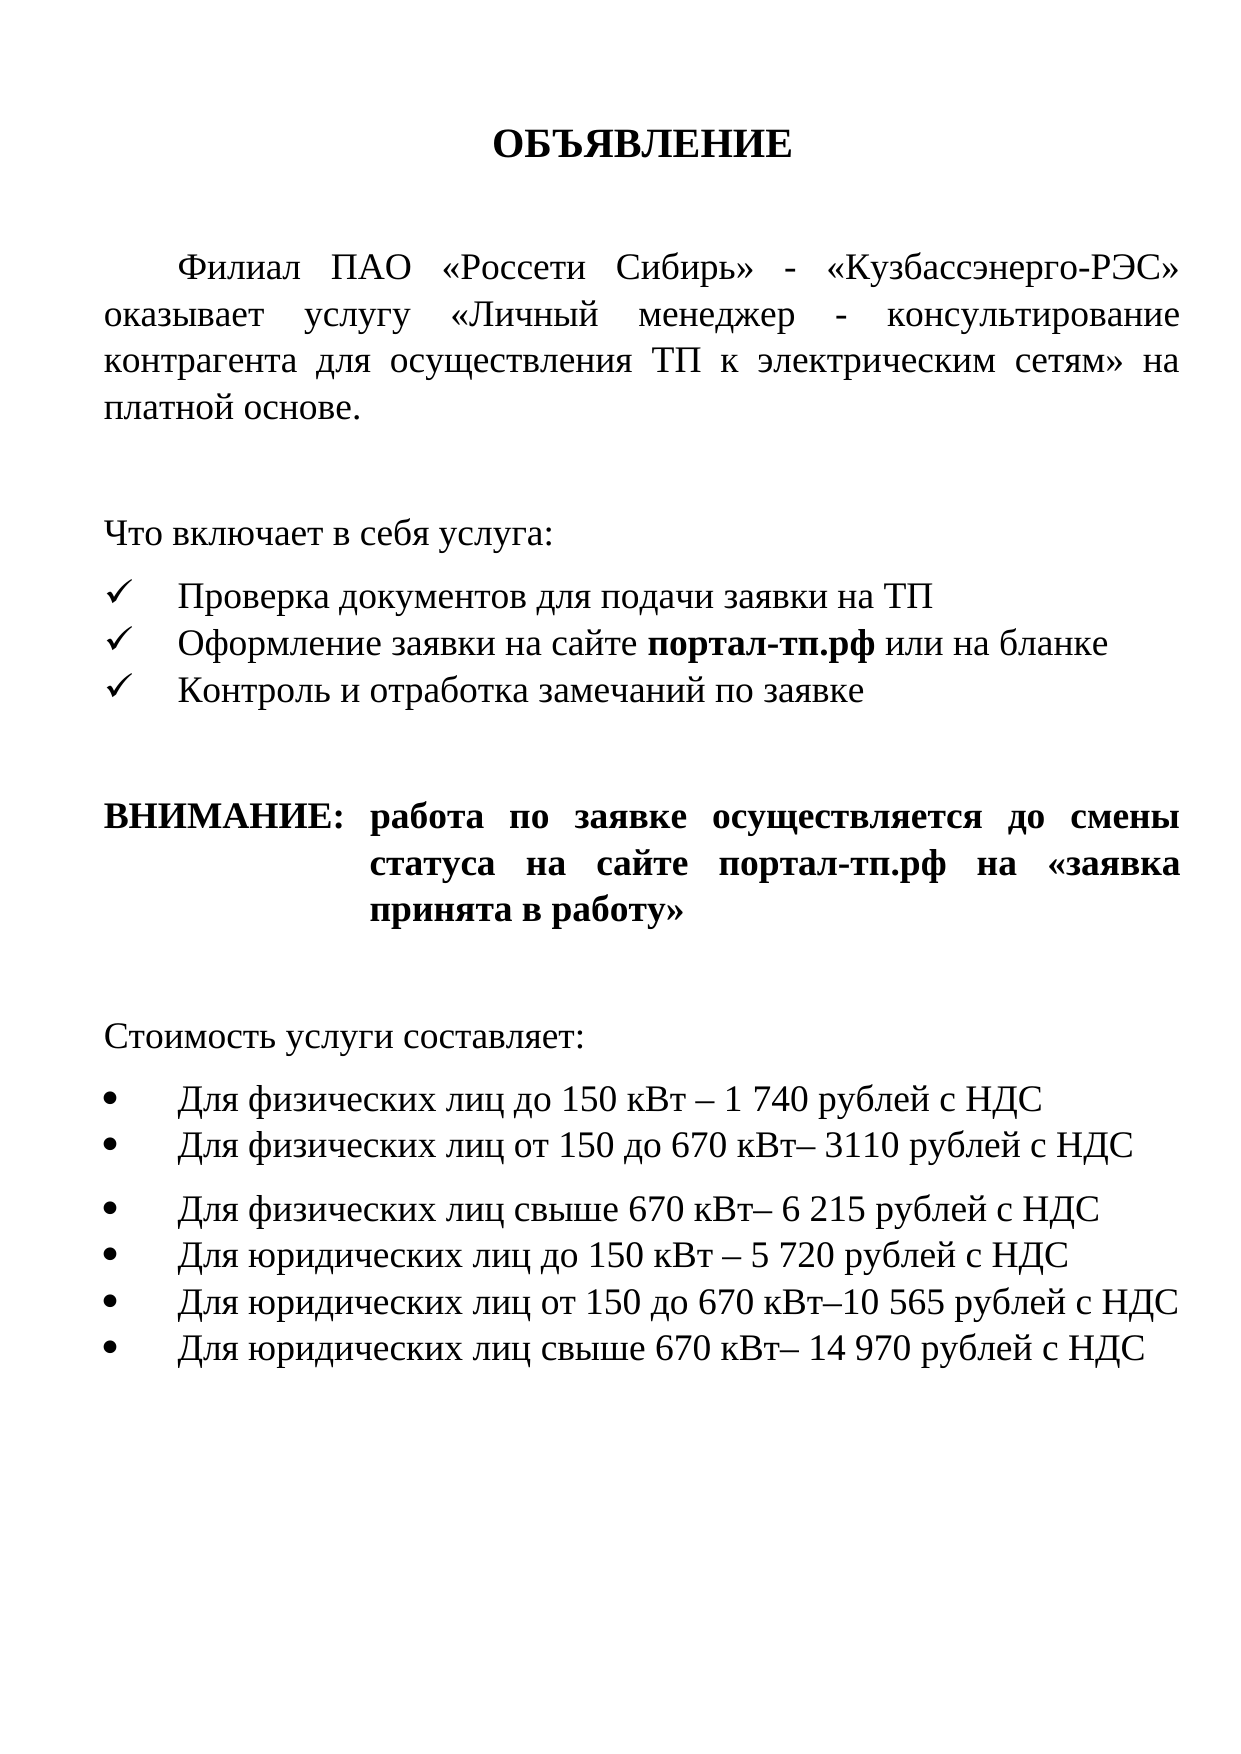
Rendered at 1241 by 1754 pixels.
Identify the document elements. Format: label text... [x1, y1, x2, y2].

text ОБЪЯВЛЕНИЕ [103, 118, 1181, 166]
list Для юридических лиц от 150 до 670 кВт–10 565 рублей с НДС [103, 1262, 1181, 1306]
list Для физических лиц до 150 кВт – 1 740 рублей с НДС [103, 1076, 1181, 1119]
list Контроль и отработка замечаний по заявке [103, 667, 1181, 710]
list Для физических лиц свыше 670 кВт– 6 215 рублей с НДС [103, 1169, 1181, 1212]
list Для физических лиц от 150 до 670 кВт– 3110 рублей с НДС [103, 1123, 1181, 1166]
list Для юридических лиц свыше 670 кВт– 14 970 рублей с НДС [103, 1309, 1181, 1352]
list Проверка документов для подачи заявки на ТП [103, 574, 1181, 617]
text Что включает в себя услуга: [103, 511, 1181, 554]
text Стоимость услуги составляет: [103, 1013, 1181, 1056]
text ВНИМАНИЕ: работа по заявке осуществляется до смены статуса на сайте портал-тп.рф на «заявка принята в работу» [103, 793, 1181, 930]
list Оформление заявки на сайте портал-тп.рф или на бланке [103, 620, 1181, 663]
list Для юридических лиц до 150 кВт – 5 720 рублей с НДС [103, 1216, 1181, 1259]
text Филиал ПАО «Россети Сибирь» - «Кузбассэнерго-РЭС» оказывает услугу «Личный менеджер - консультирование контрагента для осуществления ТП к электрическим сетям» на платной основе. [103, 244, 1181, 427]
